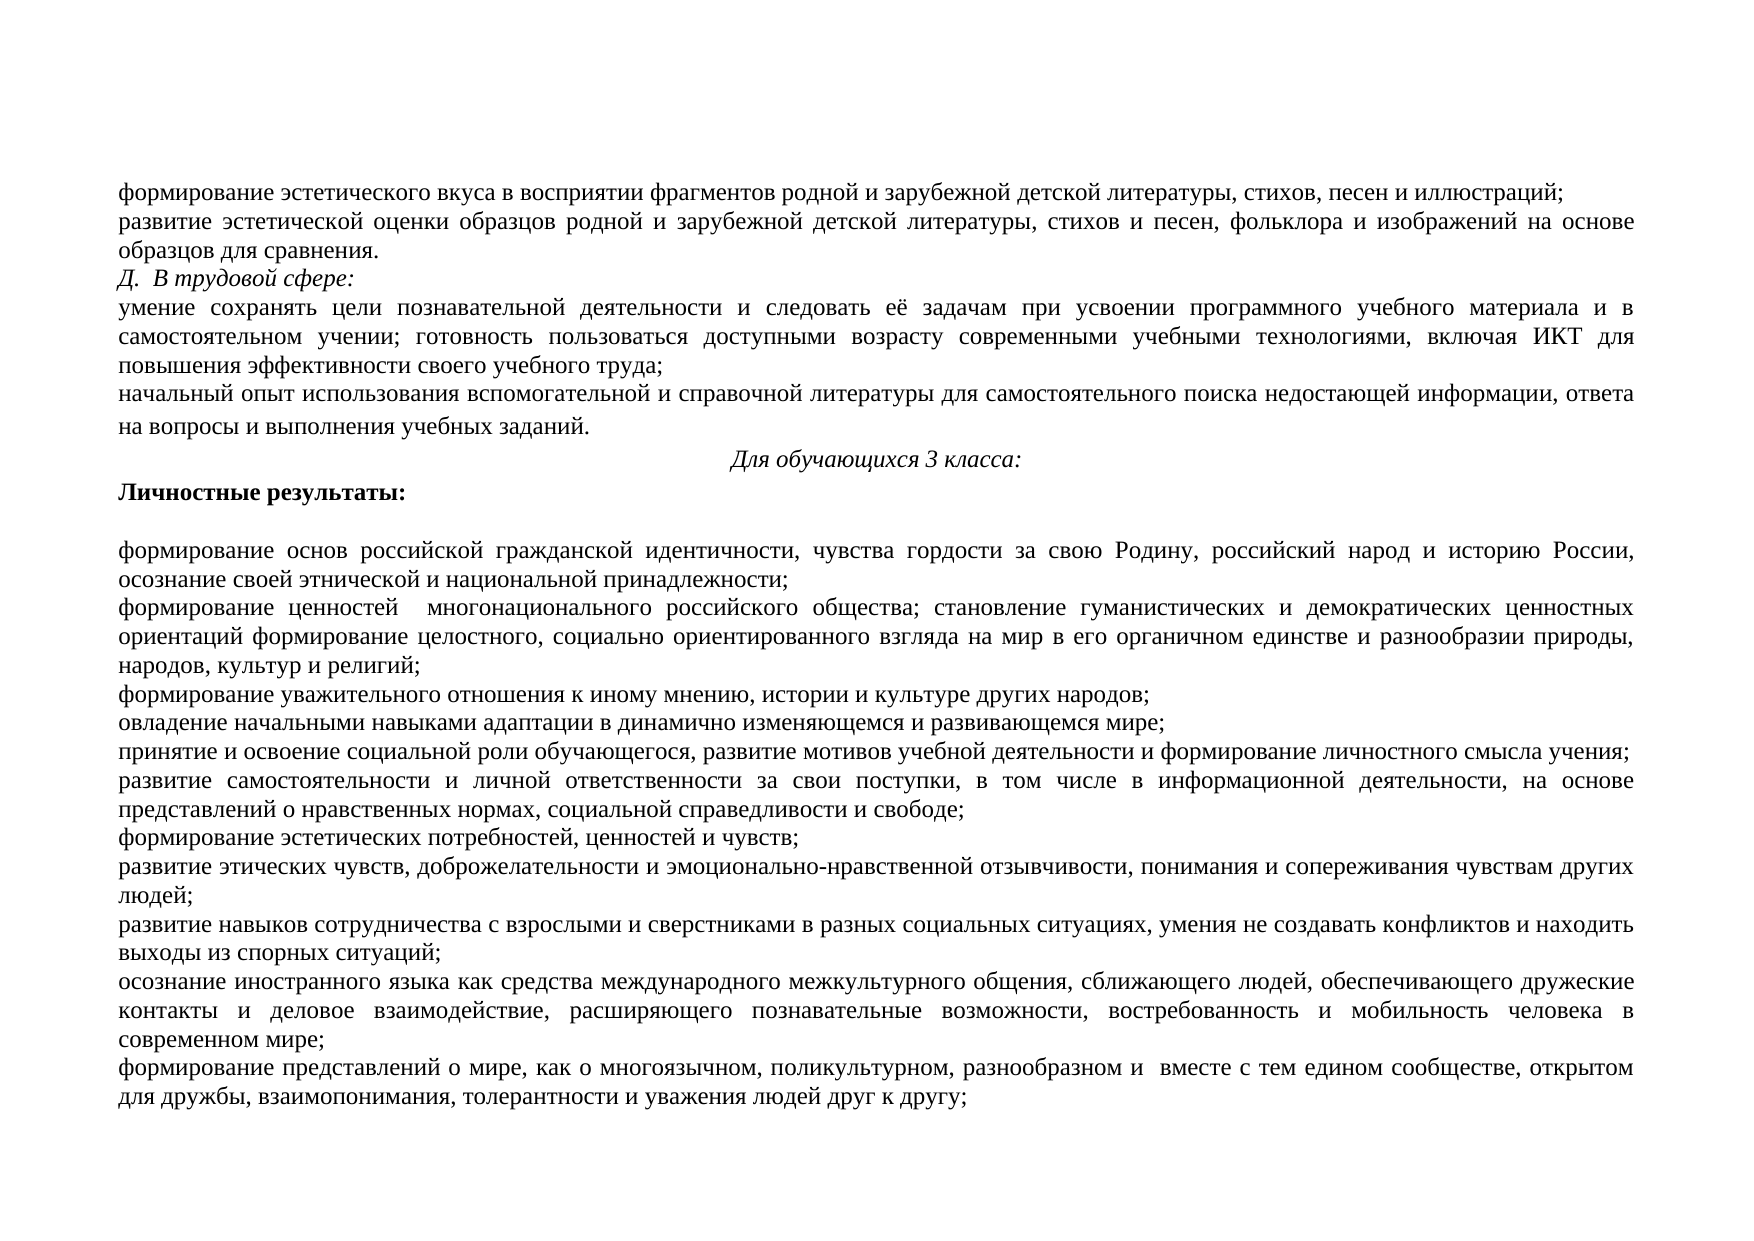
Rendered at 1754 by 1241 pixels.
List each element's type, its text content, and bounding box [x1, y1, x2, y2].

text формирование эстетического вкуса в восприятии фрагментов родной и зарубежной детской литературы, стихов, песен и иллюстраций; [118, 177, 1636, 206]
text принятие и освоение социальной роли обучающегося, развитие мотивов учебной деятельности и формирование личностного смысла учения; [118, 736, 1636, 765]
text формирование представлений о мире, как о многоязычном, поликультурном, разнообразном и вместе с тем едином сообществе, открытом для дружбы, взаимопонимания, толерантности и уважения людей друг к другу; [118, 1052, 1636, 1110]
text развитие самостоятельности и личной ответственности за свои поступки, в том числе в информационной деятельности, на основе представлений о нравственных нормах, социальной справедливости и свободе; [118, 765, 1636, 822]
text Д. В трудовой сфере: [118, 263, 1636, 292]
text Для обучающихся 3 класса: [118, 444, 1636, 473]
text формирование ценностей многонационального российского общества; становление гуманистических и демократических ценностных ориентаций формирование целостного, социально ориентированного взгляда на мир в его органичном единстве и разнообразии природы, народов, культур и религий; [118, 592, 1636, 679]
text Личностные результаты: [118, 477, 1636, 506]
text развитие эстетической оценки образцов родной и зарубежной детской литературы, стихов и песен, фольклора и изображений на основе образцов для сравнения. [118, 206, 1636, 263]
text развитие навыков сотрудничества с взрослыми и сверстниками в разных социальных ситуациях, умения не создавать конфликтов и находить выходы из спорных ситуаций; [118, 909, 1636, 966]
text начальный опыт использования вспомогательной и справочной литературы для самостоятельного поиска недостающей информации, ответа на вопросы и выполнения учебных заданий. [118, 378, 1636, 440]
text осознание иностранного языка как средства международного межкультурного общения, сближающего людей, обеспечивающего дружеские контакты и деловое взаимодействие, расширяющего познавательные возможности, востребованность и мобильность человека в современном мире; [118, 966, 1636, 1052]
text умение сохранять цели познавательной деятельности и следовать её задачам при усвоении программного учебного материала и в самостоятельном учении; готовность пользоваться доступными возрасту современными учебными технологиями, включая ИКТ для повышения эффективности своего учебного труда; [118, 292, 1636, 378]
text формирование основ российской гражданской идентичности, чувства гордости за свою Родину, российский народ и историю России, осознание своей этнической и национальной принадлежности; [118, 535, 1636, 592]
text формирование уважительного отношения к иному мнению, истории и культуре других народов; [118, 679, 1636, 707]
text развитие этических чувств, доброжелательности и эмоционально-нравственной отзывчивости, понимания и сопереживания чувствам других людей; [118, 851, 1636, 909]
text овладение начальными навыками адаптации в динамично изменяющемся и развивающемся мире; [118, 707, 1636, 736]
text формирование эстетических потребностей, ценностей и чувств; [118, 822, 1636, 851]
